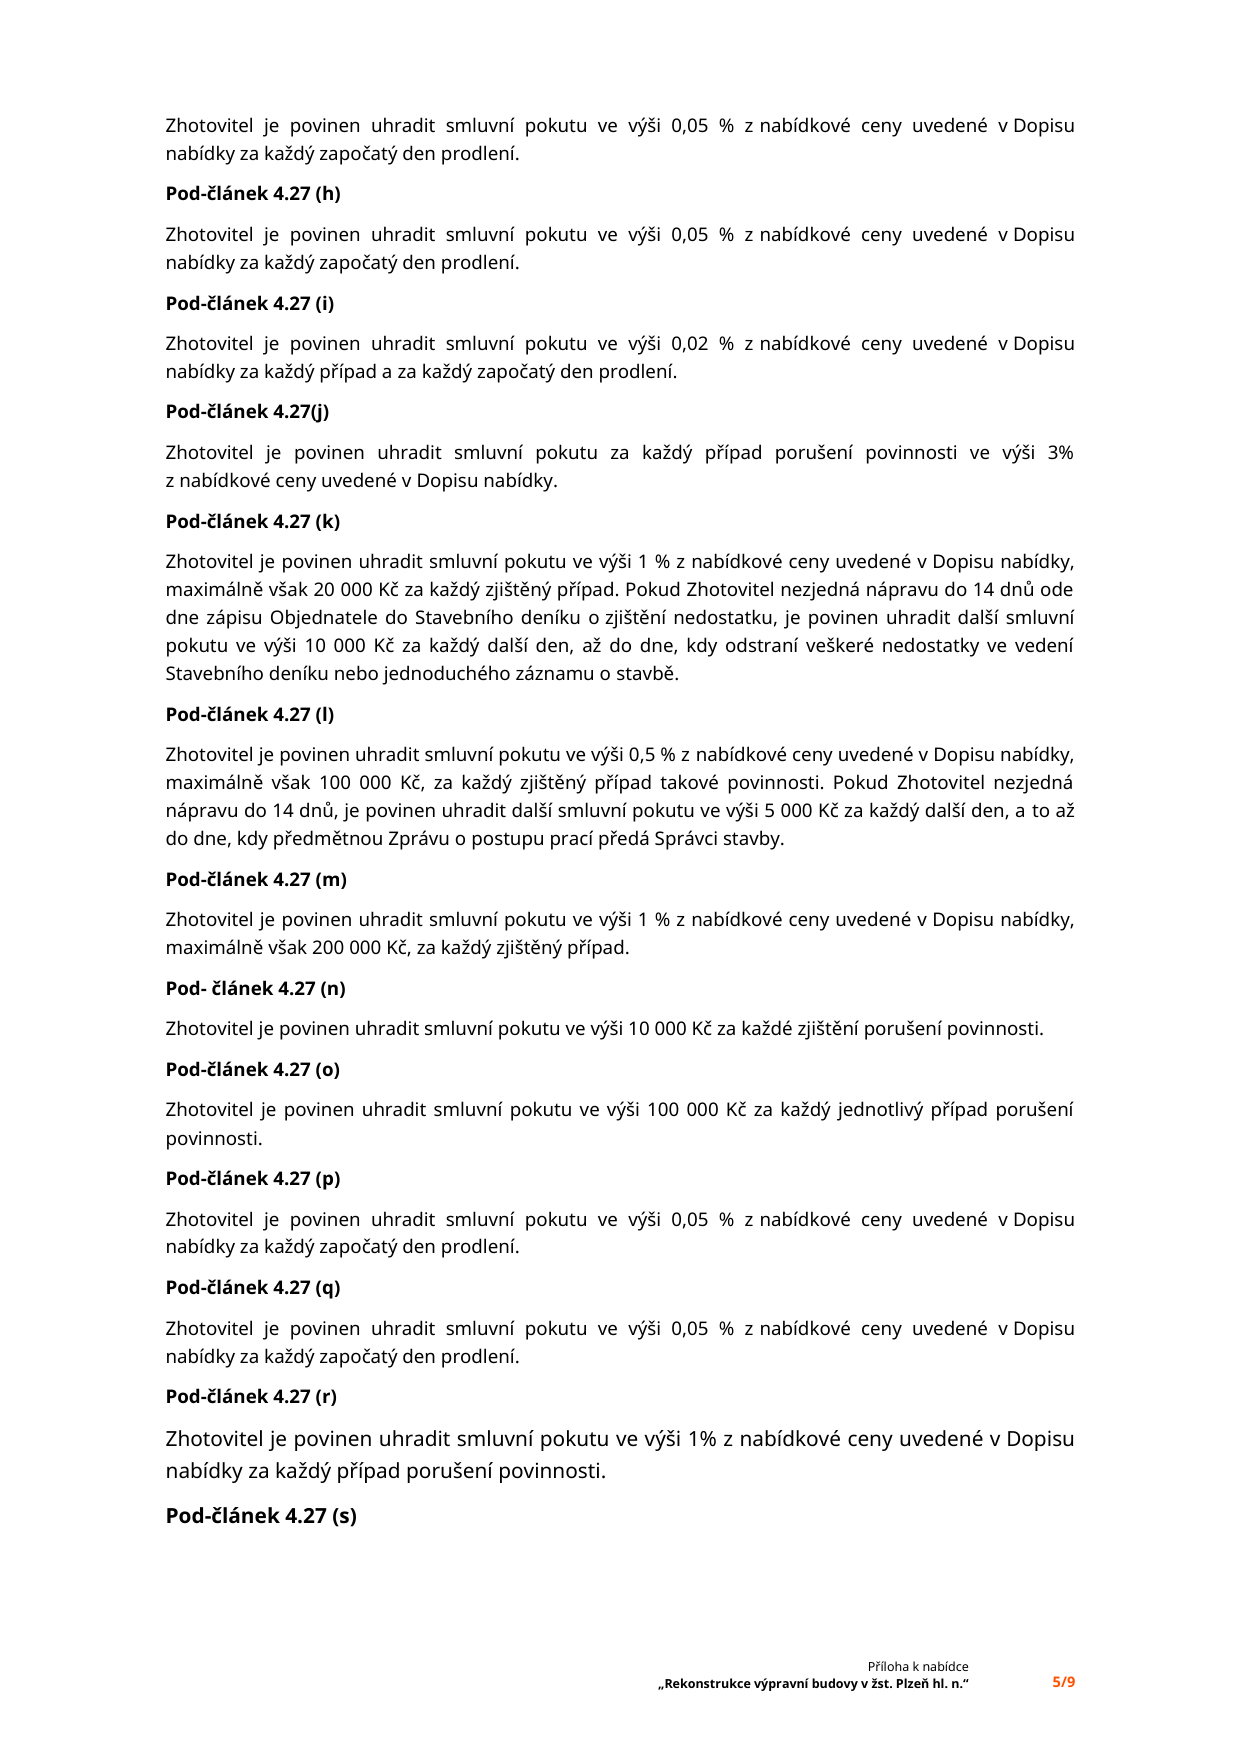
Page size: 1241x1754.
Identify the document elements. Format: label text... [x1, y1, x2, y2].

text Zhotovitel je povinen uhradit smluvní pokutu ve výši 1 % z nabídkové ceny uvedené v Dopisu nabídky, maximálně však 200 000 Kč, za každý zjištěný případ. [165, 907, 1075, 960]
text Zhotovitel je povinen uhradit smluvní pokutu ve výši 0,02 % z nabídkové ceny uvedené v Dopisu nabídky za každý případ a za každý započatý den prodlení. [165, 330, 1075, 384]
text Pod-článek 4.27 (k) [165, 508, 1075, 533]
text Zhotovitel je povinen uhradit smluvní pokutu ve výši 0,5 % z nabídkové ceny uvedené v Dopisu nabídky, maximálně však 100 000 Kč, za každý zjištěný případ takové povinnosti. Pokud Zhotovitel nezjedná nápravu do 14 dnů, je povinen uhradit další smluvní pokutu ve výši 5 000 Kč za každý další den, a to až do dne, kdy předmětnou Zprávu o postupu prací předá Správci stavby. [165, 742, 1075, 851]
text Zhotovitel je povinen uhradit smluvní pokutu ve výši 1% z nabídkové ceny uvedené v Dopisu nabídky za každý případ porušení povinnosti. [165, 1424, 1075, 1485]
text Pod-článek 4.27 (m) [165, 866, 1075, 892]
text Pod-článek 4.27 (r) [165, 1383, 1075, 1409]
text Pod-článek 4.27 (o) [165, 1056, 1075, 1082]
text Pod-článek 4.27 (h) [165, 181, 1075, 206]
text Zhotovitel je povinen uhradit smluvní pokutu ve výši 100 000 Kč za každý jednotlivý případ porušení povinnosti. [165, 1097, 1075, 1150]
text Zhotovitel je povinen uhradit smluvní pokutu ve výši 0,05 % z nabídkové ceny uvedené v Dopisu nabídky za každý započatý den prodlení. [165, 1315, 1075, 1368]
text Zhotovitel je povinen uhradit smluvní pokutu ve výši 0,05 % z nabídkové ceny uvedené v Dopisu nabídky za každý započatý den prodlení. [165, 112, 1075, 166]
text Zhotovitel je povinen uhradit smluvní pokutu ve výši 0,05 % z nabídkové ceny uvedené v Dopisu nabídky za každý započatý den prodlení. [165, 221, 1075, 275]
text Pod-článek 4.27(j) [165, 399, 1075, 424]
text Pod- článek 4.27 (n) [165, 975, 1075, 1001]
text Pod-článek 4.27 (i) [165, 290, 1075, 315]
text Zhotovitel je povinen uhradit smluvní pokutu ve výši 1 % z nabídkové ceny uvedené v Dopisu nabídky, maximálně však 20 000 Kč za každý zjištěný případ. Pokud Zhotovitel nezjedná nápravu do 14 dnů ode dne zápisu Objednatele do Stavebního deníku o zjištění nedostatku, je povinen uhradit další smluvní pokutu ve výši 10 000 Kč za každý další den, až do dne, kdy odstraní veškeré nedostatky ve vedení Stavebního deníku nebo jednoduchého záznamu o stavbě. [165, 548, 1075, 686]
text Pod-článek 4.27 (l) [165, 701, 1075, 727]
text Pod-článek 4.27 (p) [165, 1165, 1075, 1191]
text Pod-článek 4.27 (s) [165, 1502, 1075, 1530]
text Zhotovitel je povinen uhradit smluvní pokutu ve výši 0,05 % z nabídkové ceny uvedené v Dopisu nabídky za každý započatý den prodlení. [165, 1206, 1075, 1259]
text Zhotovitel je povinen uhradit smluvní pokutu ve výši 10 000 Kč za každé zjištění porušení povinnosti. [165, 1016, 1075, 1041]
text Pod-článek 4.27 (q) [165, 1274, 1075, 1300]
text Zhotovitel je povinen uhradit smluvní pokutu za každý případ porušení povinnosti ve výši 3% z nabídkové ceny uvedené v Dopisu nabídky. [165, 439, 1075, 493]
